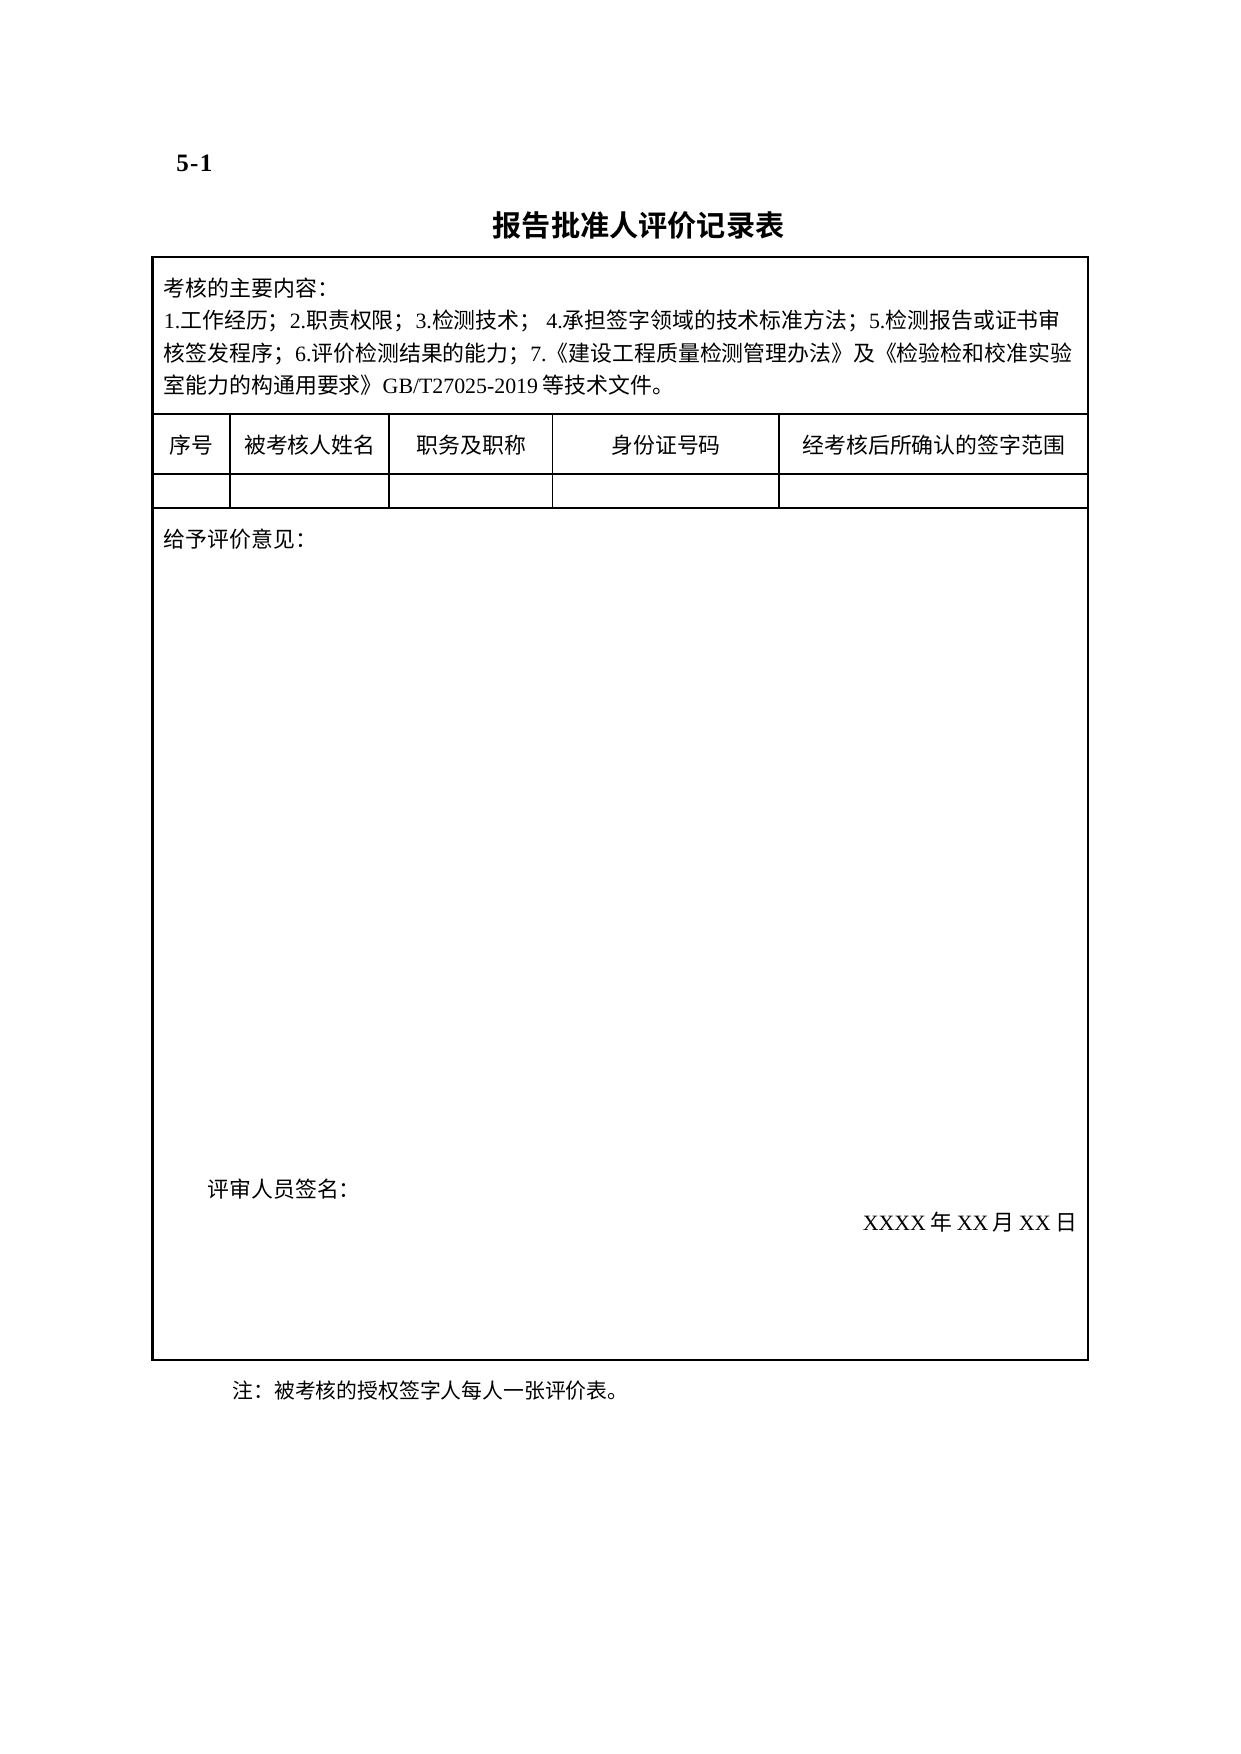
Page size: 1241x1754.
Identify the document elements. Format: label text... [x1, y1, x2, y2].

text 5-1 [176, 146, 1031, 178]
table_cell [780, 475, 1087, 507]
text 报告批准人评价记录表 [176, 191, 1064, 256]
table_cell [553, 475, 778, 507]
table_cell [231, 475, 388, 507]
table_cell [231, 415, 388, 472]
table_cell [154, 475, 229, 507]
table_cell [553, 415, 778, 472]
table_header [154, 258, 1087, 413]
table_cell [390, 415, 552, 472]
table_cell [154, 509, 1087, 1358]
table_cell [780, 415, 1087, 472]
text 注：被考核的授权签字人每人一张评价表。 [176, 1373, 1064, 1406]
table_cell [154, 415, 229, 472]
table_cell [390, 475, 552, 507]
